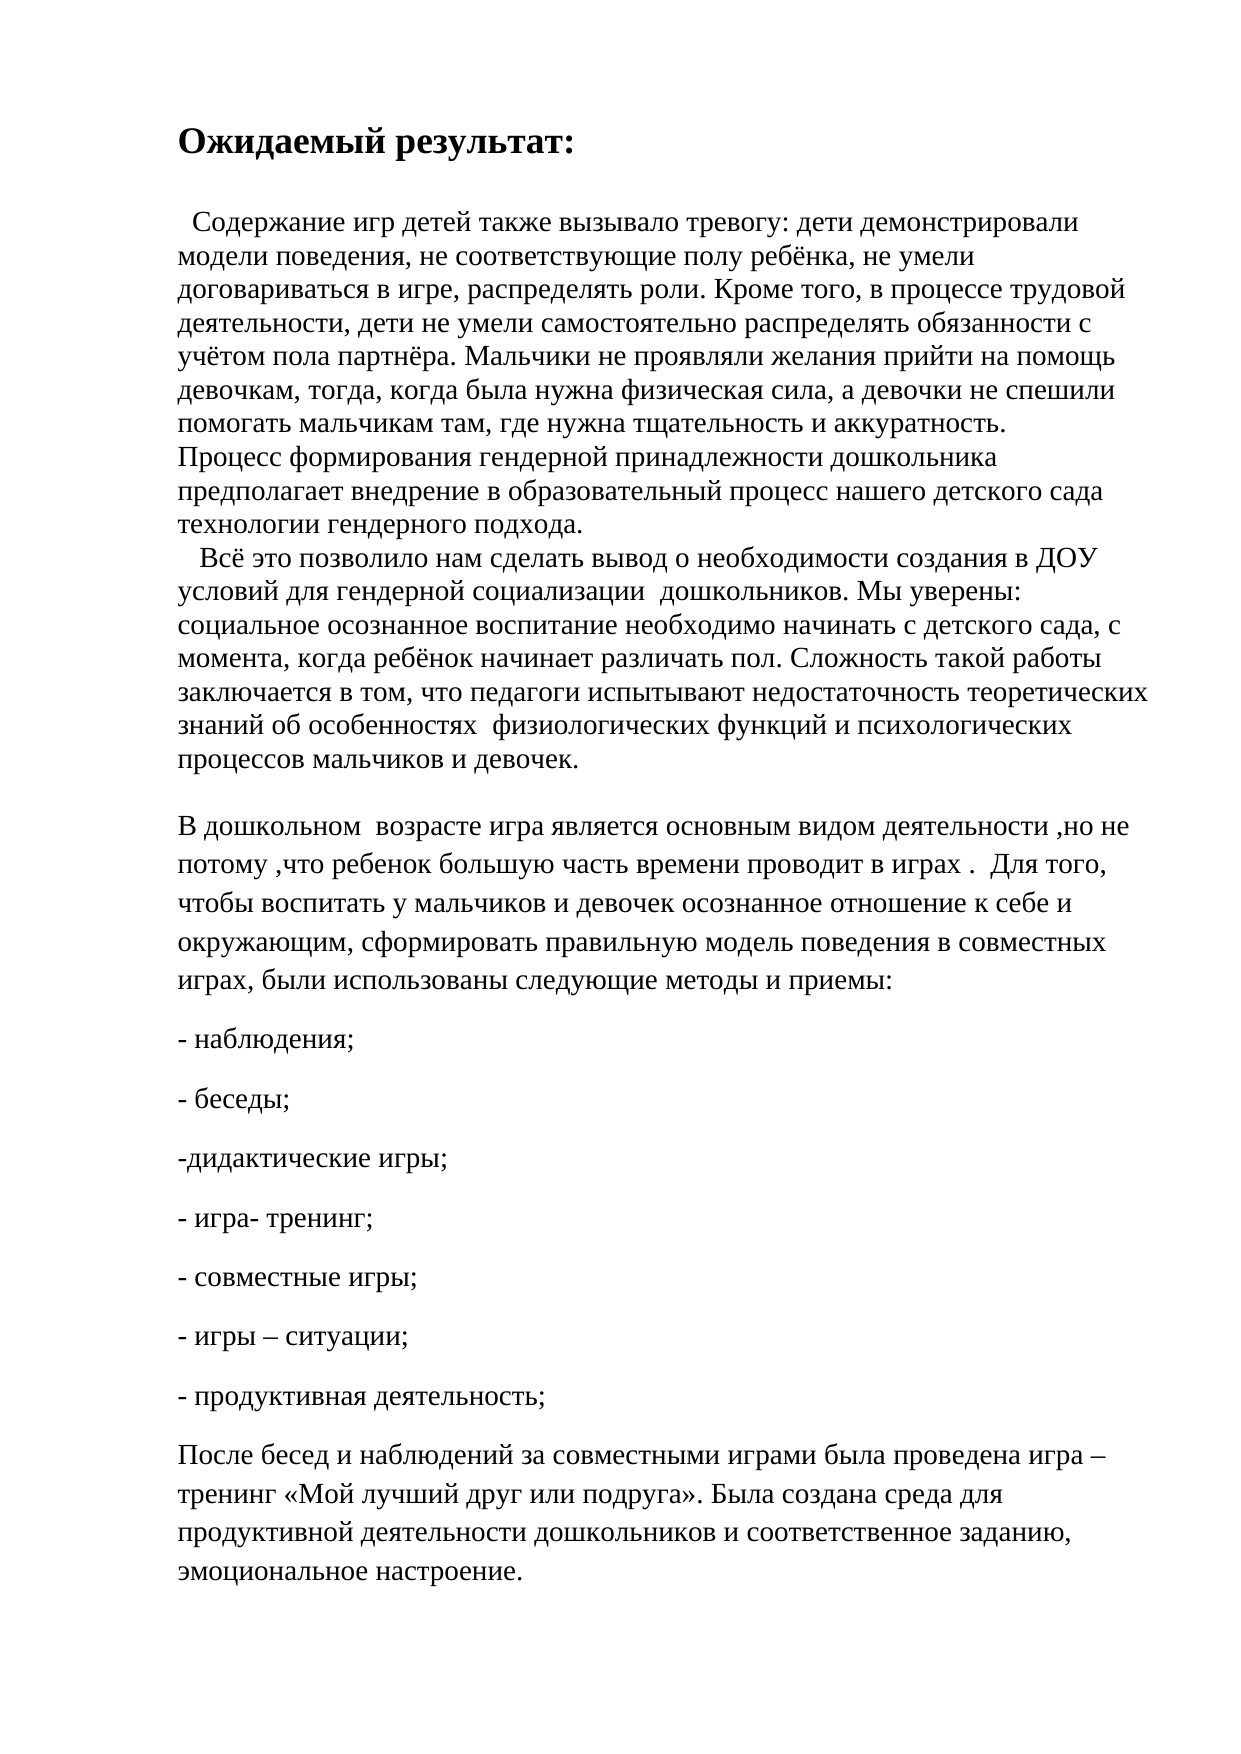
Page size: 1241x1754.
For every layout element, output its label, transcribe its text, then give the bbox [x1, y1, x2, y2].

text - игра- тренинг; [177, 1200, 1152, 1233]
text Содержание игр детей также вызывало тревогу: дети демонстрировали модели поведения, не соответствующие полу ребёнка, не умели договариваться в игре, распределять роли. Кроме того, в процессе трудовой деятельности, дети не умели самостоятельно распределять обязанности с учётом пола партнёра. Мальчики не проявляли желания прийти на помощь девочкам, тогда, когда была нужна физическая сила, а девочки не спешили помогать мальчикам там, где нужна тщательность и аккуратность. [177, 204, 1152, 439]
text - продуктивная деятельность; [177, 1378, 1152, 1411]
text - беседы; [177, 1081, 1152, 1114]
text После бесед и наблюдений за совместными играми была проведена игра – тренинг «Мой лучший друг или подруга». Была создана среда для продуктивной деятельности дошкольников и соответственное заданию, эмоциональное настроение. [177, 1437, 1152, 1586]
text Всё это позволило нам сделать вывод о необходимости создания в ДОУ условий для гендерной социализации дошкольников. Мы уверены: социальное осознанное воспитание необходимо начинать с детского сада, с момента, когда ребёнок начинает различать пол. Сложность такой работы заключается в том, что педагоги испытывают недостаточность теоретических знаний об особенностях физиологических функций и психологических процессов мальчиков и девочек. [177, 540, 1152, 774]
text В дошкольном возрасте игра является основным видом деятельности ,но не потому ,что ребенок большую часть времени проводит в играх . Для того, чтобы воспитать у мальчиков и девочек осознанное отношение к себе и окружающим, сформировать правильную модель поведения в совместных играх, были использованы следующие методы и приемы: [177, 808, 1152, 996]
text -дидактические игры; [177, 1140, 1152, 1174]
text - наблюдения; [177, 1022, 1152, 1055]
text Процесс формирования гендерной принадлежности дошкольника предполагает внедрение в образовательный процесс нашего детского сада технологии гендерного подхода. [177, 439, 1152, 540]
text - игры – ситуации; [177, 1318, 1152, 1352]
text Ожидаемый результат: [177, 118, 1152, 161]
text - совместные игры; [177, 1259, 1152, 1293]
